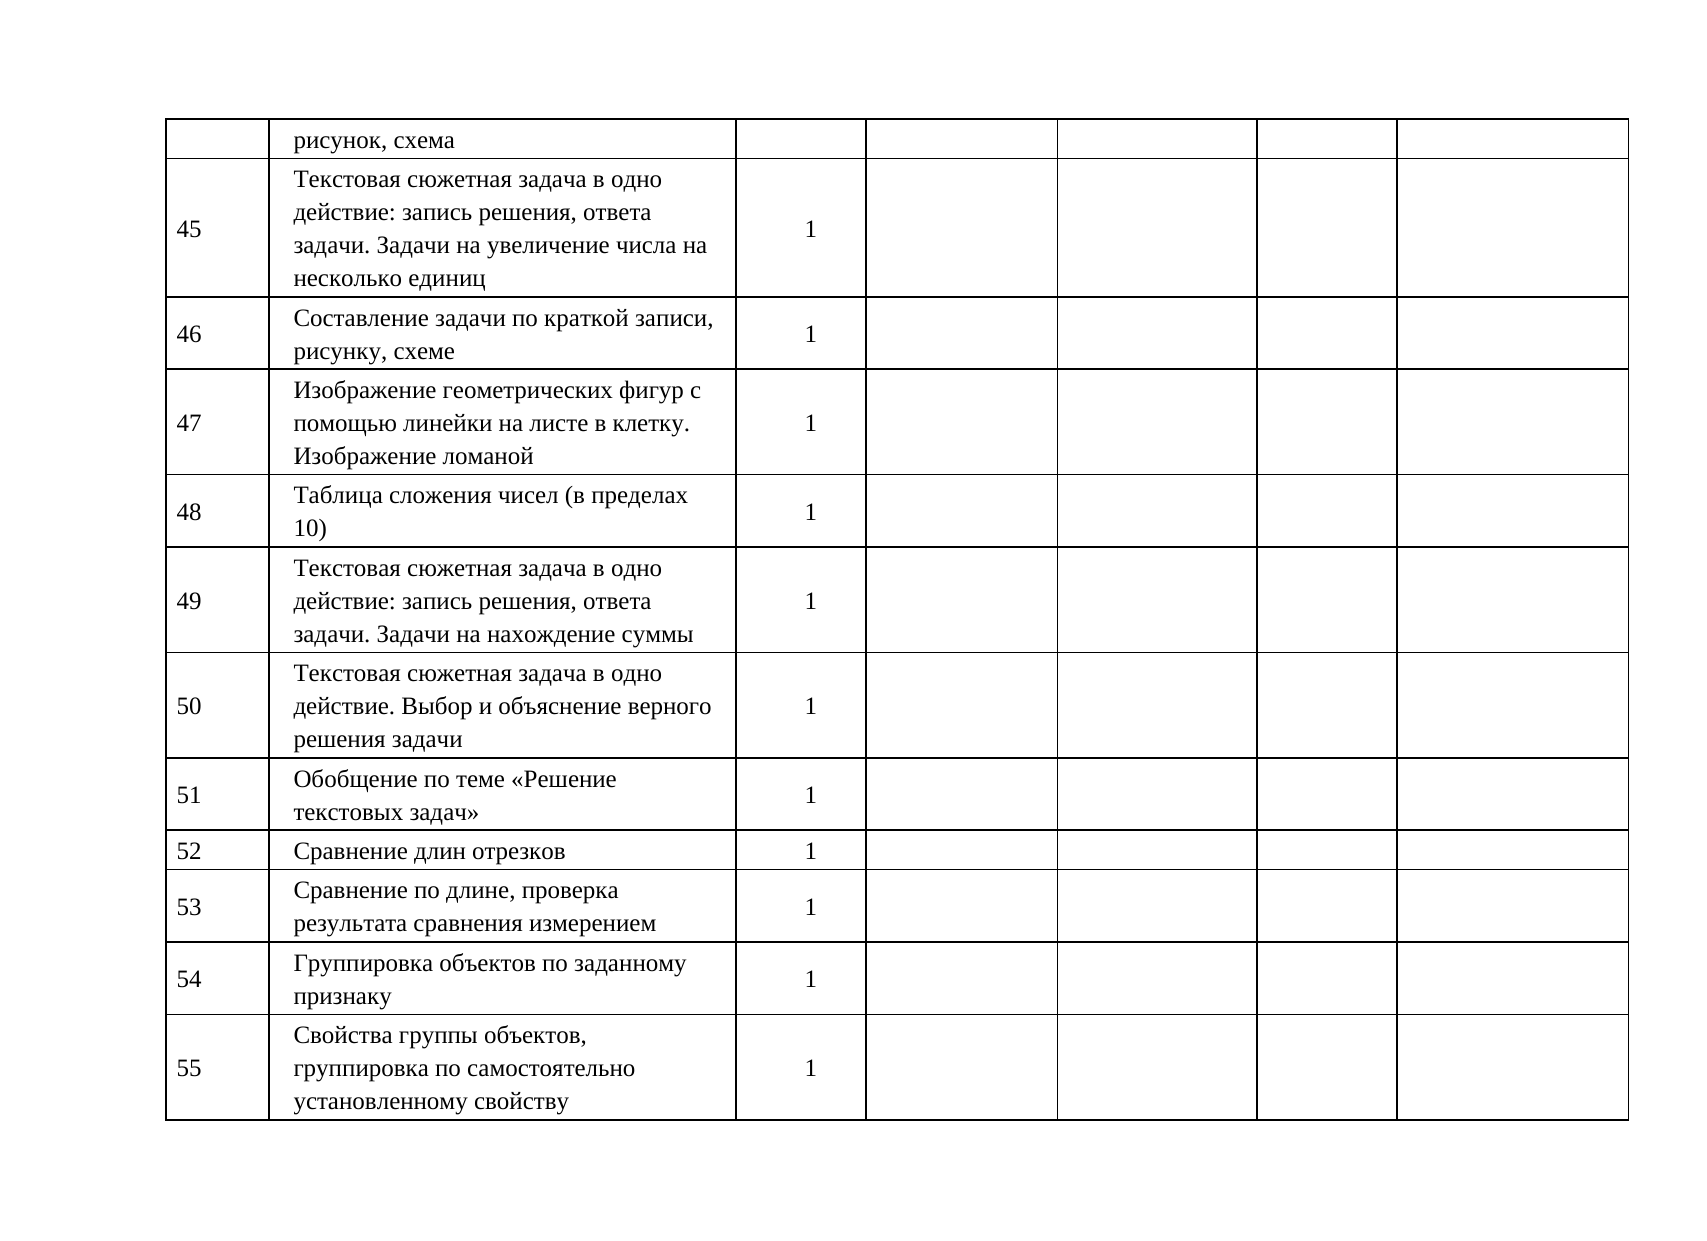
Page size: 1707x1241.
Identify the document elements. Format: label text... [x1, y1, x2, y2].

table_cell [1258, 370, 1396, 474]
table_cell [1058, 159, 1256, 296]
table_cell [867, 120, 1057, 157]
table_cell [1058, 298, 1256, 368]
table_cell [1258, 1015, 1396, 1119]
table_cell Таблица сложения чисел (в пределах 10) [270, 475, 735, 546]
table_cell 45 [167, 159, 268, 296]
table_cell 1 [737, 943, 865, 1013]
table_cell 49 [167, 548, 268, 652]
table_cell 1 [737, 831, 865, 869]
table_cell [867, 159, 1057, 296]
table_cell Свойства группы объектов, группировка по самостоятельно установленному свойству [270, 1015, 735, 1119]
table_cell [1398, 943, 1628, 1013]
table_cell [1398, 370, 1628, 474]
table_cell Составление задачи по краткой записи, рисунку, схеме [270, 298, 735, 368]
table_cell [1058, 831, 1256, 869]
table_cell [1258, 120, 1396, 157]
table_cell [867, 943, 1057, 1013]
table_cell [1058, 943, 1256, 1013]
table_cell [867, 831, 1057, 869]
table_cell [867, 1015, 1057, 1119]
table_cell [1058, 475, 1256, 546]
table_cell 1 [737, 653, 865, 757]
table_cell [1398, 548, 1628, 652]
table_cell [1258, 298, 1396, 368]
table_cell [1058, 1015, 1256, 1119]
table_cell 1 [737, 159, 865, 296]
table_cell [1258, 159, 1396, 296]
table_cell 52 [167, 831, 268, 869]
table_cell 1 [737, 120, 865, 157]
table_cell [867, 548, 1057, 652]
table_cell 1 [737, 370, 865, 474]
table_cell [867, 653, 1057, 757]
table_cell [1258, 759, 1396, 829]
table_cell 1 [737, 870, 865, 941]
table_cell [1398, 653, 1628, 757]
table_cell Текстовая сюжетная задача в одно действие: запись решения, ответа задачи. Задачи на увеличение числа на несколько единиц [270, 159, 735, 296]
table_cell [1398, 120, 1628, 157]
table_cell 51 [167, 759, 268, 829]
table_cell 1 [737, 759, 865, 829]
table_cell 1 [737, 475, 865, 546]
table_cell [1398, 831, 1628, 869]
table_cell [1058, 870, 1256, 941]
table_cell [1258, 943, 1396, 1013]
table_cell [1398, 298, 1628, 368]
table_cell [867, 298, 1057, 368]
table_cell 55 [167, 1015, 268, 1119]
table_cell Группировка объектов по заданному признаку [270, 943, 735, 1013]
table_cell [1058, 370, 1256, 474]
table_cell [1258, 548, 1396, 652]
table_cell [1258, 870, 1396, 941]
table_cell 54 [167, 943, 268, 1013]
table_cell 1 [737, 298, 865, 368]
table_cell Изображение геометрических фигур с помощью линейки на листе в клетку. Изображение ломаной [270, 370, 735, 474]
table_cell 46 [167, 298, 268, 368]
table_cell [1398, 759, 1628, 829]
table_cell [1398, 1015, 1628, 1119]
table_cell [867, 759, 1057, 829]
table_cell Текстовая сюжетная задача в одно действие: запись решения, ответа задачи. Задачи на нахождение суммы [270, 548, 735, 652]
table_cell 44 [167, 120, 268, 157]
table_cell 53 [167, 870, 268, 941]
table_cell [867, 370, 1057, 474]
table_cell [1058, 120, 1256, 157]
table_cell [1398, 475, 1628, 546]
table_cell [1258, 475, 1396, 546]
table_cell [867, 475, 1057, 546]
table_cell [867, 870, 1057, 941]
table_cell [1258, 653, 1396, 757]
table_cell 1 [737, 548, 865, 652]
table_cell [1058, 653, 1256, 757]
table_cell Обобщение по теме «Решение текстовых задач» [270, 759, 735, 829]
table_cell Сравнение по длине, проверка результата сравнения измерением [270, 870, 735, 941]
table_cell Текстовая сюжетная задача в одно действие. Выбор и объяснение верного решения задачи [270, 653, 735, 757]
table_cell 47 [167, 370, 268, 474]
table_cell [270, 120, 735, 157]
table_cell 50 [167, 653, 268, 757]
table_cell [1058, 548, 1256, 652]
table_cell Сравнение длин отрезков [270, 831, 735, 869]
table_cell [1258, 831, 1396, 869]
table_cell 1 [737, 1015, 865, 1119]
table_cell [1398, 159, 1628, 296]
table_cell [1058, 759, 1256, 829]
table_cell 48 [167, 475, 268, 546]
table_cell [1398, 870, 1628, 941]
